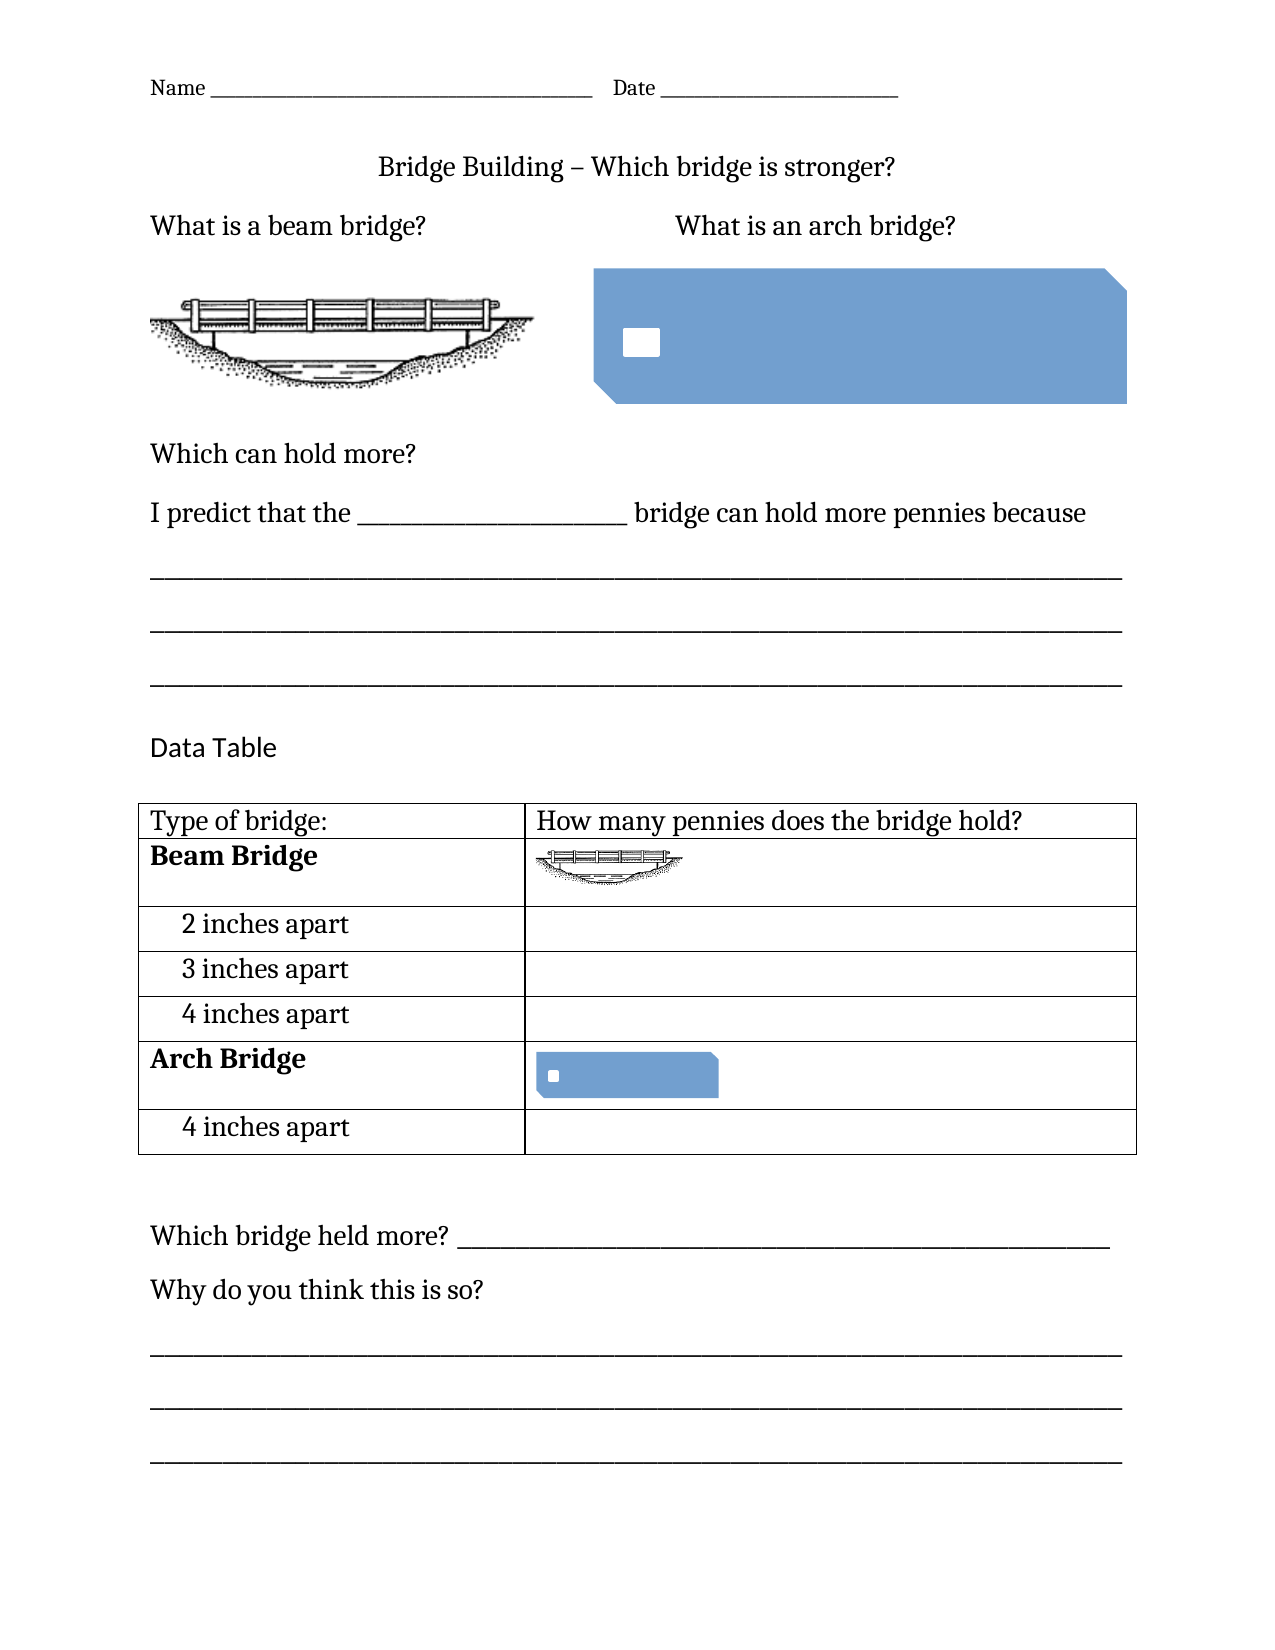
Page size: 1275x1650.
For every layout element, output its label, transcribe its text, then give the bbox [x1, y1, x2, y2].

text I predict that the _________________________ bridge can hold more pennies because _________________________________________________________________________________________________________________________________________________________________________________________________________ [150, 496, 1125, 690]
text Which bridge held more? _____________________________________________ [150, 1217, 1125, 1252]
text What is a beam bridge? What is an arch bridge? [150, 209, 1125, 243]
table_cell 3 inches apart [139, 952, 524, 996]
table_cell [526, 839, 1136, 906]
table_cell Arch Bridge [139, 1042, 524, 1109]
table_header Type of bridge: [139, 804, 524, 838]
table_cell [526, 1110, 1136, 1154]
table_cell 4 inches apart [139, 997, 524, 1041]
table_cell [526, 952, 1136, 996]
table_cell [526, 997, 1136, 1041]
table_cell [526, 1042, 1136, 1109]
text Bridge Building – Which bridge is stronger? [150, 150, 1125, 183]
table_cell 2 inches apart [139, 907, 524, 951]
text Why do you think this is so? _________________________________________________________________________________________________________________________________________________________________________________________________________ [150, 1273, 1125, 1467]
text Which can hold more? [150, 437, 1125, 471]
table_cell [526, 907, 1136, 951]
picture [150, 268, 550, 411]
text Data Table [150, 729, 1125, 764]
table_cell 4 inches apart [139, 1110, 524, 1154]
table_cell Beam Bridge [139, 839, 524, 906]
table_header How many pennies does the bridge hold? [526, 804, 1136, 838]
